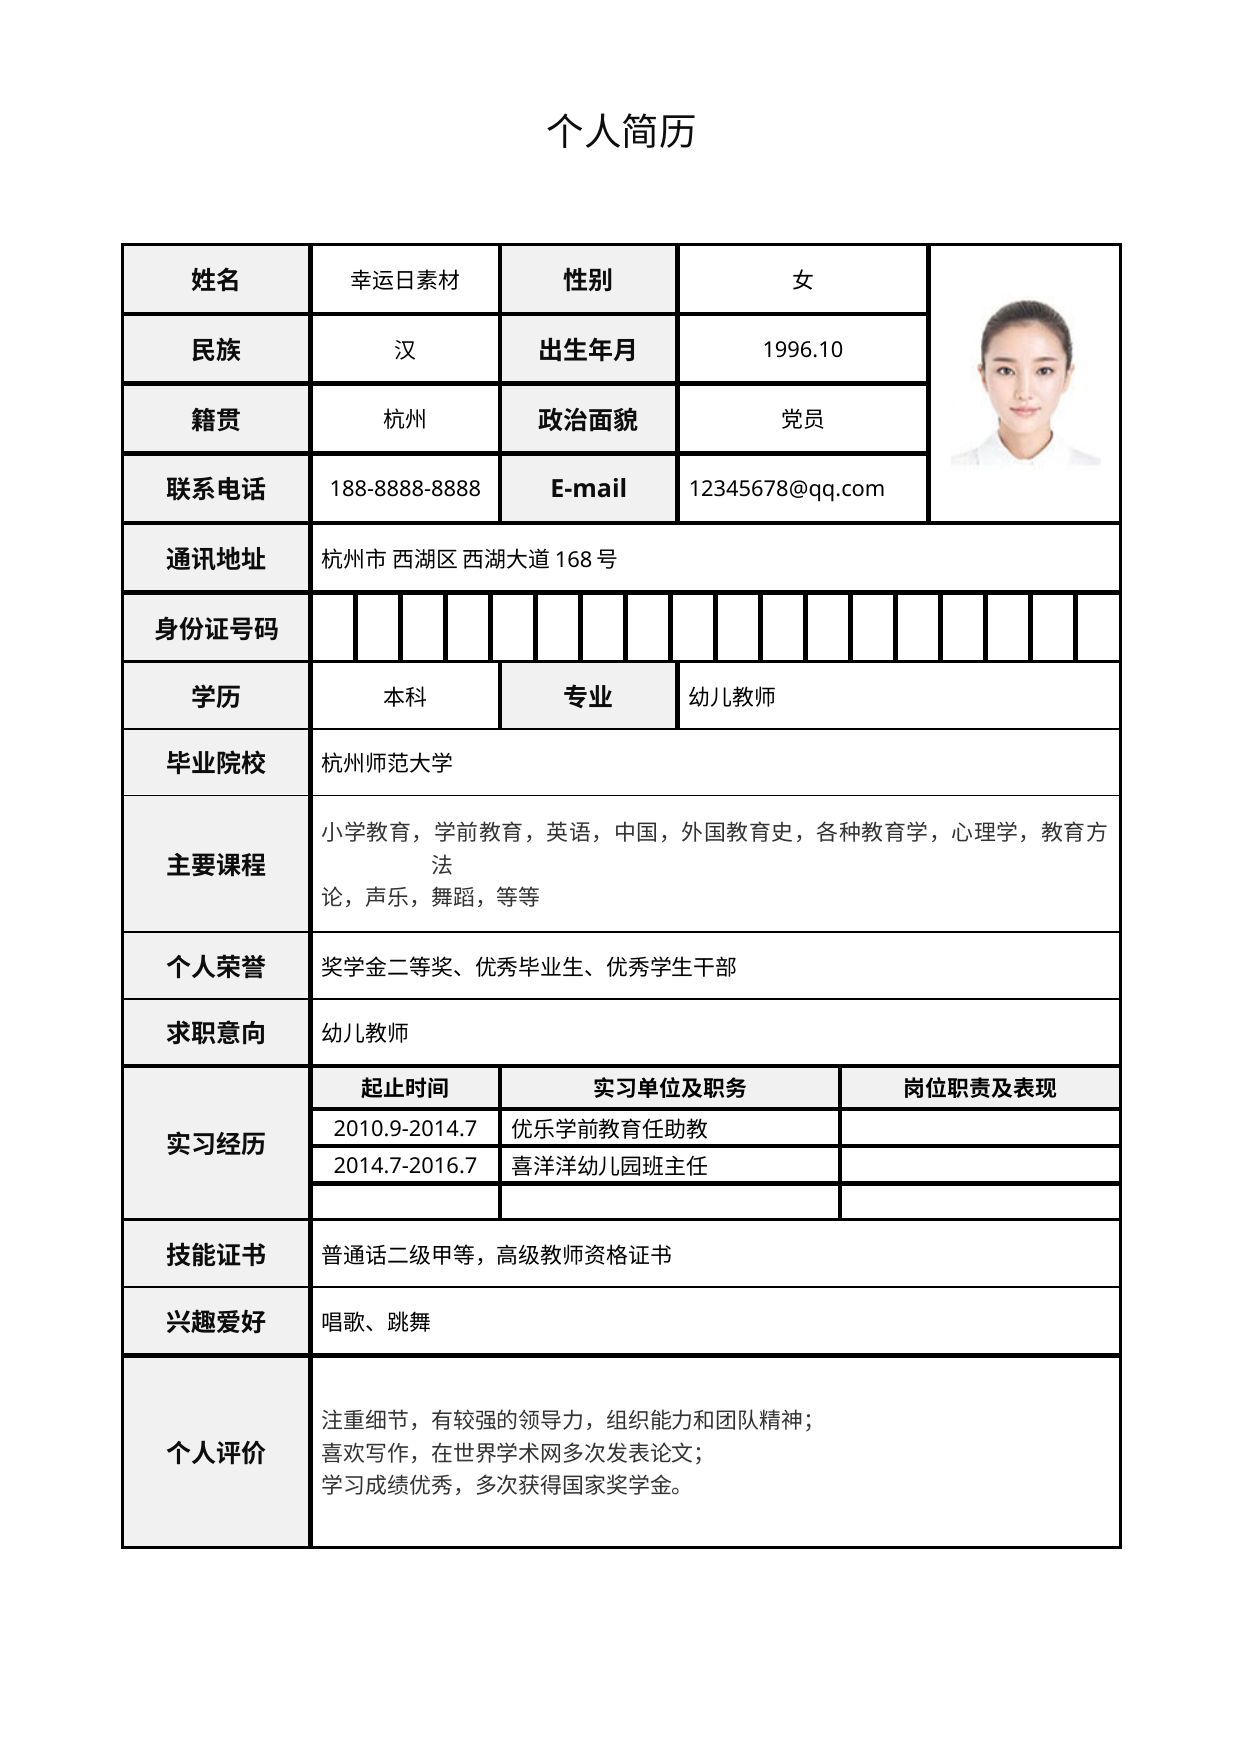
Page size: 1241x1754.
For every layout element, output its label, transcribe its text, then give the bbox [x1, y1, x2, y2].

table_cell 党员 [680, 386, 926, 451]
table_cell 杭州市 西湖区 西湖大道168号 [313, 525, 1119, 590]
table_cell 个人荣誉 [124, 933, 308, 998]
table_cell [808, 595, 848, 660]
table_cell 杭州 [313, 386, 498, 451]
table_cell 唱歌、跳舞 [313, 1288, 1119, 1353]
table_cell [943, 595, 983, 660]
table_header [931, 246, 1119, 521]
table_cell 个人评价 [124, 1358, 308, 1546]
table_cell [358, 595, 398, 660]
table_cell 普通话二级甲等，高级教师资格证书 [313, 1221, 1119, 1286]
table_cell [313, 595, 353, 660]
table_cell 主要课程 [124, 796, 308, 931]
table_header 姓名 [124, 246, 308, 311]
table_cell 技能证书 [124, 1221, 308, 1286]
table_cell [403, 595, 443, 660]
table_cell E-mail [502, 456, 675, 521]
table_cell 注重细节，有较强的领导力，组织能力和团队精神； 喜欢写作，在世界学术网多次发表论文； 学习成绩优秀，多次获得国家奖学金。 [313, 1358, 1119, 1546]
table_cell [1078, 595, 1119, 660]
table_cell 优乐学前教育任助教 [502, 1111, 838, 1144]
table_cell 学历 [124, 663, 308, 728]
picture [950, 286, 1101, 470]
table_cell 12345678@qq.com [680, 456, 926, 521]
table_cell 出生年月 [502, 316, 675, 381]
table_cell [842, 1111, 1119, 1144]
text 个人简历 [91, 97, 1152, 162]
table_cell 幼儿教师 [680, 663, 1119, 728]
table_cell 喜洋洋幼儿园班主任 [502, 1148, 838, 1181]
table_cell 联系电话 [124, 456, 308, 521]
table_cell 188-8888-8888 [313, 456, 498, 521]
table_cell 起止时间 [313, 1068, 498, 1107]
table_cell [898, 595, 938, 660]
table_cell 实习单位及职务 [502, 1068, 838, 1107]
table_cell [763, 595, 803, 660]
table_cell 小学教育，学前教育，英语，中国，外国教育史，各种教育学，心理学，教育方法 论，声乐，舞蹈，等等 [313, 796, 1119, 931]
table_cell 幼儿教师 [313, 1000, 1119, 1064]
table_cell [583, 595, 623, 660]
table_cell [448, 595, 488, 660]
table_cell [673, 595, 713, 660]
table_cell 身份证号码 [124, 595, 308, 660]
table_cell 实习经历 [124, 1068, 308, 1218]
table_cell 民族 [124, 316, 308, 381]
table_cell 毕业院校 [124, 730, 308, 794]
table_cell 2010.9-2014.7 [313, 1111, 498, 1144]
table_cell 岗位职责及表现 [842, 1068, 1119, 1107]
table_cell 通讯地址 [124, 525, 308, 590]
table_cell 专业 [502, 663, 675, 728]
table_cell [1033, 595, 1073, 660]
table_cell [493, 595, 533, 660]
table_cell [628, 595, 668, 660]
table_cell [313, 1186, 498, 1218]
table_cell 兴趣爱好 [124, 1288, 308, 1353]
table_cell 汉 [313, 316, 498, 381]
table_cell 1996.10 [680, 316, 926, 381]
table_cell 求职意向 [124, 1000, 308, 1064]
table_cell 籍贯 [124, 386, 308, 451]
table_header 女 [680, 246, 926, 311]
table_cell 2014.7-2016.7 [313, 1148, 498, 1181]
table_cell 政治面貌 [502, 386, 675, 451]
table_cell [842, 1186, 1119, 1218]
table_cell [718, 595, 758, 660]
table_cell 本科 [313, 663, 498, 728]
table_header 幸运日素材 [313, 246, 498, 311]
table_header 性别 [502, 246, 675, 311]
table_cell [853, 595, 893, 660]
table_cell 奖学金二等奖、优秀毕业生、优秀学生干部 [313, 933, 1119, 998]
table_cell [988, 595, 1028, 660]
table_cell [538, 595, 578, 660]
table_cell [842, 1148, 1119, 1181]
table_cell 杭州师范大学 [313, 730, 1119, 794]
table_cell [502, 1186, 838, 1218]
